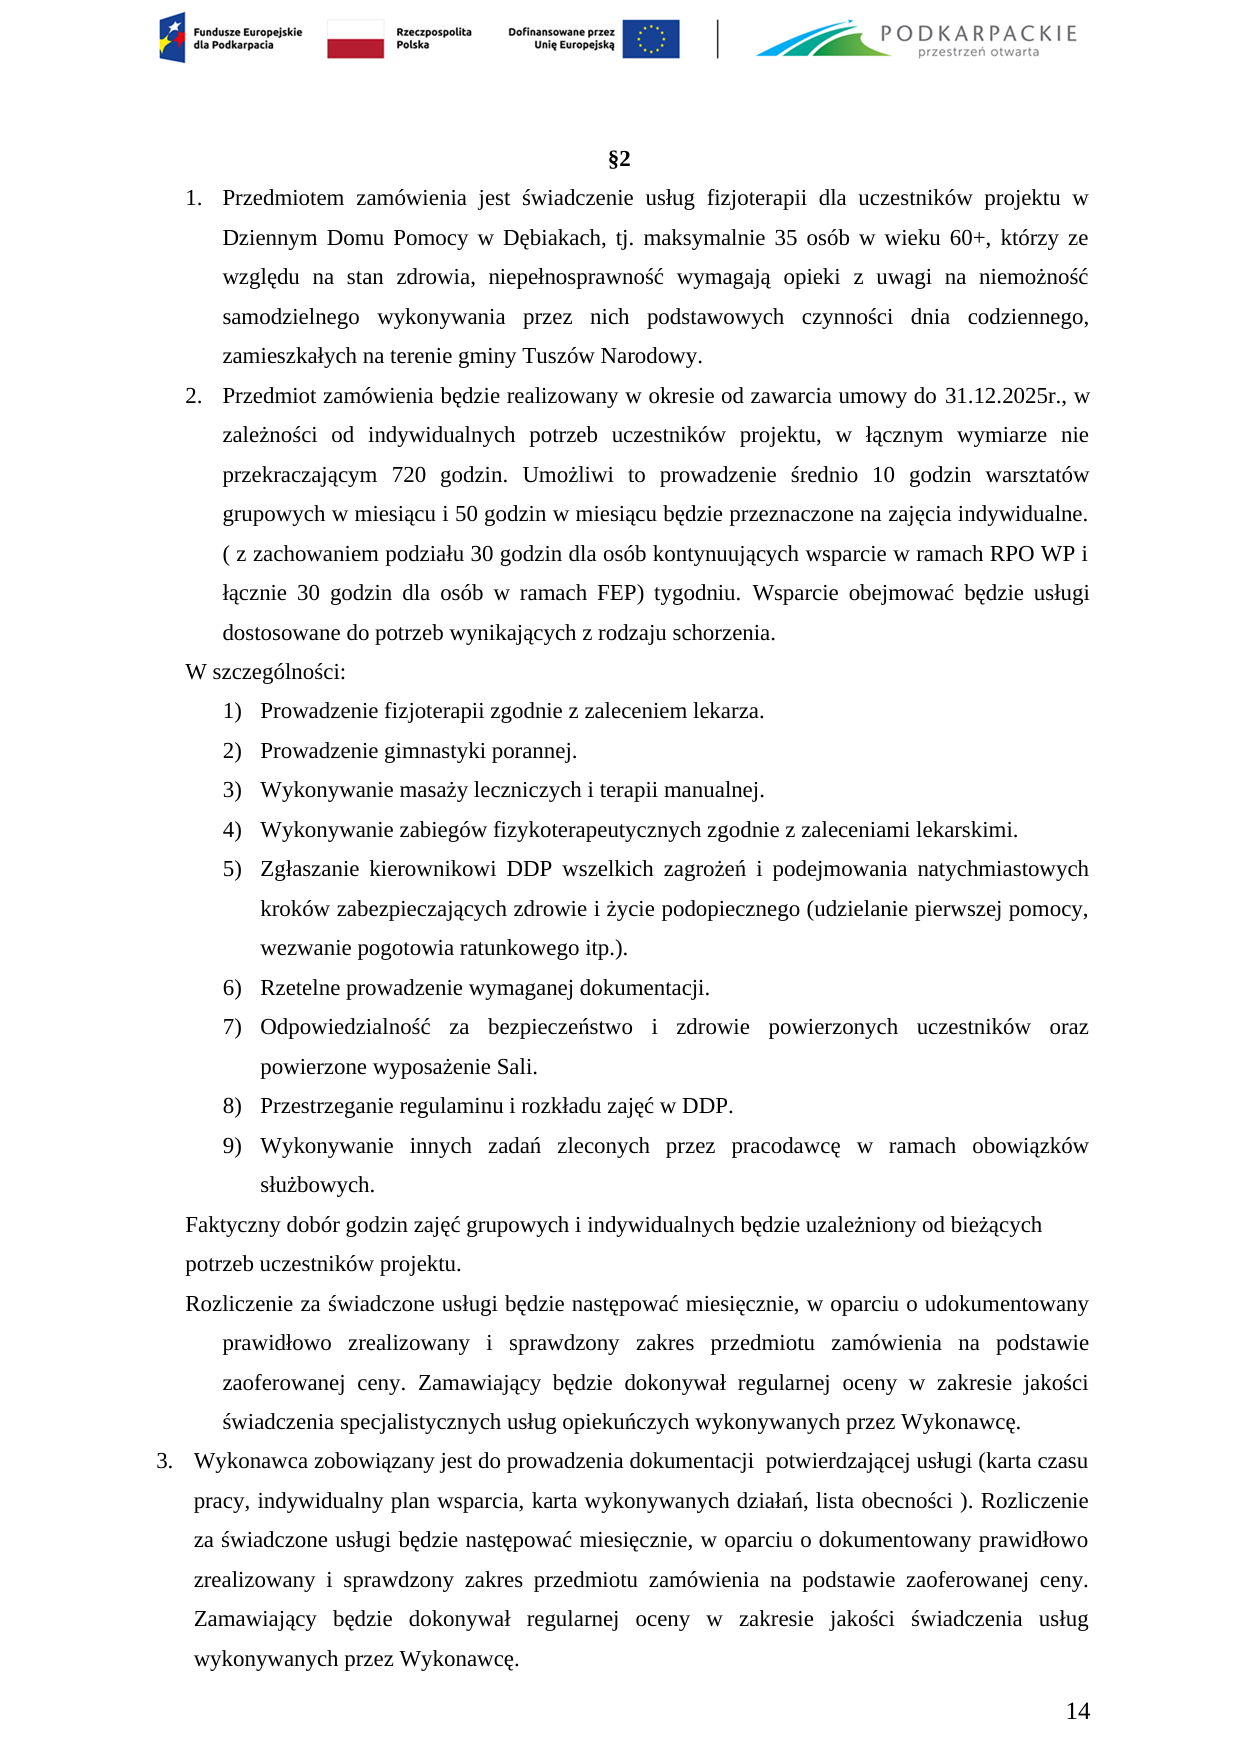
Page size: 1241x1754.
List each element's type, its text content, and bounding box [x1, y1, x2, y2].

text Rozliczenie za świadczone usługi będzie następować miesięcznie, w oparciu o udokumentowany prawidłowo zrealizowany i sprawdzony zakres przedmiotu zamówienia na podstawie zaoferowanej ceny. Zamawiający będzie dokonywał regularnej oceny w zakresie jakości świadczenia specjalistycznych usług opiekuńczych wykonywanych przez Wykonawcę. [185, 1290, 1090, 1434]
list Wykonywanie zabiegów fizykoterapeutycznych zgodnie z zaleceniami lekarskimi. [223, 816, 1090, 842]
list Przedmiot zamówienia będzie realizowany w okresie od zawarcia umowy do 31.12.2025r., w zależności od indywidualnych potrzeb uczestników projektu, w łącznym wymiarze nie przekraczającym 720 godzin. Umożliwi to prowadzenie średnio 10 godzin warsztatów grupowych w miesiącu i 50 godzin w miesiącu będzie przeznaczone na zajęcia indywidualne. ( z zachowaniem podziału 30 godzin dla osób kontynuujących wsparcie w ramach RPO WP i łącznie 30 godzin dla osób w ramach FEP) tygodniu. Wsparcie obejmować będzie usługi dostosowane do potrzeb wynikających z rodzaju schorzenia. [185, 382, 1090, 645]
text potrzeb uczestników projektu. [185, 1250, 1090, 1277]
list Przestrzeganie regulaminu i rozkładu zajęć w DDP. [223, 1092, 1090, 1119]
text W szczególności: [185, 658, 1090, 684]
list Rzetelne prowadzenie wymaganej dokumentacji. [223, 974, 1090, 1000]
list Prowadzenie fizjoterapii zgodnie z zaleceniem lekarza. [223, 697, 1090, 724]
list Odpowiedzialność za bezpieczeństwo i zdrowie powierzonych uczestników oraz powierzone wyposażenie Sali. [223, 1013, 1090, 1079]
list Zgłaszanie kierownikowi DDP wszelkich zagrożeń i podejmowania natychmiastowych kroków zabezpieczających zdrowie i życie podopiecznego (udzielanie pierwszej pomocy, wezwanie pogotowia ratunkowego itp.). [223, 855, 1090, 961]
picture [147, 0, 1088, 77]
list Prowadzenie gimnastyki porannej. [223, 737, 1090, 763]
list Wykonywanie innych zadań zleconych przez pracodawcę w ramach obowiązków służbowych. [223, 1132, 1090, 1198]
text §2 [148, 145, 1090, 171]
text Faktyczny dobór godzin zajęć grupowych i indywidualnych będzie uzależniony od bieżących [185, 1211, 1090, 1237]
list Przedmiotem zamówienia jest świadczenie usług fizjoterapii dla uczestników projektu w Dziennym Domu Pomocy w Dębiakach, tj. maksymalnie 35 osób w wieku 60+, którzy ze względu na stan zdrowia, niepełnosprawność wymagają opieki z uwagi na niemożność samodzielnego wykonywania przez nich podstawowych czynności dnia codziennego, zamieszkałych na terenie gminy Tuszów Narodowy. [185, 184, 1090, 368]
list Wykonawca zobowiązany jest do prowadzenia dokumentacji potwierdzającej usługi (karta czasu pracy, indywidualny plan wsparcia, karta wykonywanych działań, lista obecności ). Rozliczenie za świadczone usługi będzie następować miesięcznie, w oparciu o dokumentowany prawidłowo zrealizowany i sprawdzony zakres przedmiotu zamówienia na podstawie zaoferowanej ceny. Zamawiający będzie dokonywał regularnej oceny w zakresie jakości świadczenia usług wykonywanych przez Wykonawcę. [156, 1448, 1090, 1671]
list Wykonywanie masaży leczniczych i terapii manualnej. [223, 776, 1090, 803]
